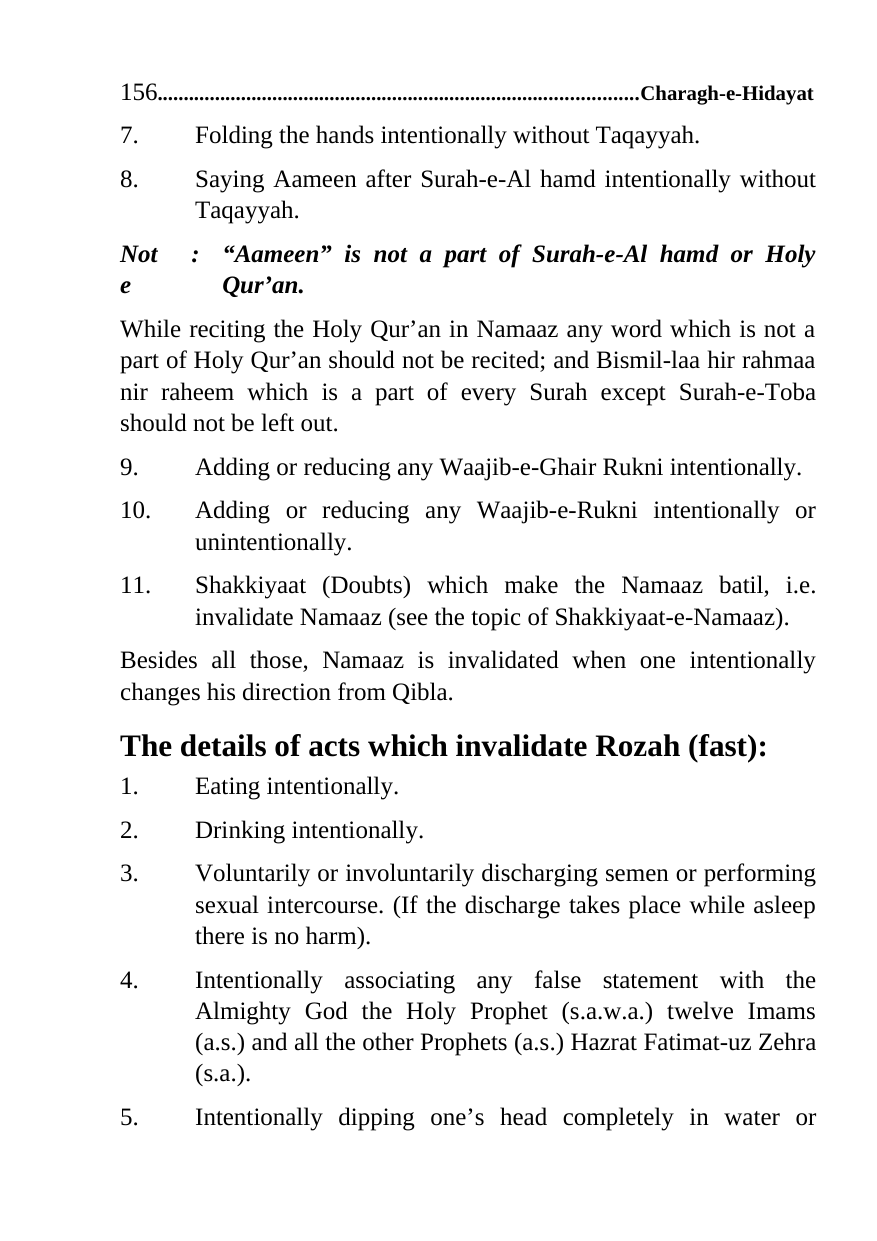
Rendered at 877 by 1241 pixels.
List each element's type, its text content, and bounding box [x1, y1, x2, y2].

text 11. Shakkiyaat (Doubts) which make the Namaaz batil, i.e. invalidate Namaaz (see the topic of Shakkiyaat-e-Namaaz). [120, 569, 817, 631]
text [120, 1101, 817, 1132]
table_header : [180, 238, 211, 312]
text 3. Voluntarily or involuntarily discharging semen or performing sexual intercourse. (If the discharge takes place while asleep there is no harm). [120, 857, 817, 951]
table_header “Aameen” is not a part of Surah-e-Al hamd or Holy Qur’an. [211, 238, 828, 312]
text 2. Drinking intentionally. [120, 813, 817, 844]
text 1. Eating intentionally. [120, 769, 817, 801]
text Besides all those, Namaaz is invalidated when one intentionally changes his direction from Qibla. [120, 644, 817, 706]
text 8. Saying Aameen after Surah-e-Al hamd intentionally without Taqayyah. [120, 162, 817, 225]
text While reciting the Holy Qur’an in Namaaz any word which is not a part of Holy Qur’an should not be recited; and Bismil-laa hir rahmaa nir raheem which is a part of every Surah except Surah-e-Toba should not be left out. [120, 312, 817, 437]
subtitle The details of acts which invalidate Rozah (fast): [120, 727, 817, 763]
text 7. Folding the hands intentionally without Taqayyah. [120, 119, 817, 150]
table_header Note [109, 238, 180, 312]
text 9. Adding or reducing any Waajib-e-Ghair Rukni intentionally. [120, 450, 817, 481]
text 10. Adding or reducing any Waajib-e-Rukni intentionally or unintentionally. [120, 494, 817, 556]
text 4. Intentionally associating any false statement with the Almighty God the Holy Prophet (s.a.w.a.) twelve Imams (a.s.) and all the other Prophets (a.s.) Hazrat Fatimat-uz Zehra (s.a.). [120, 963, 817, 1088]
